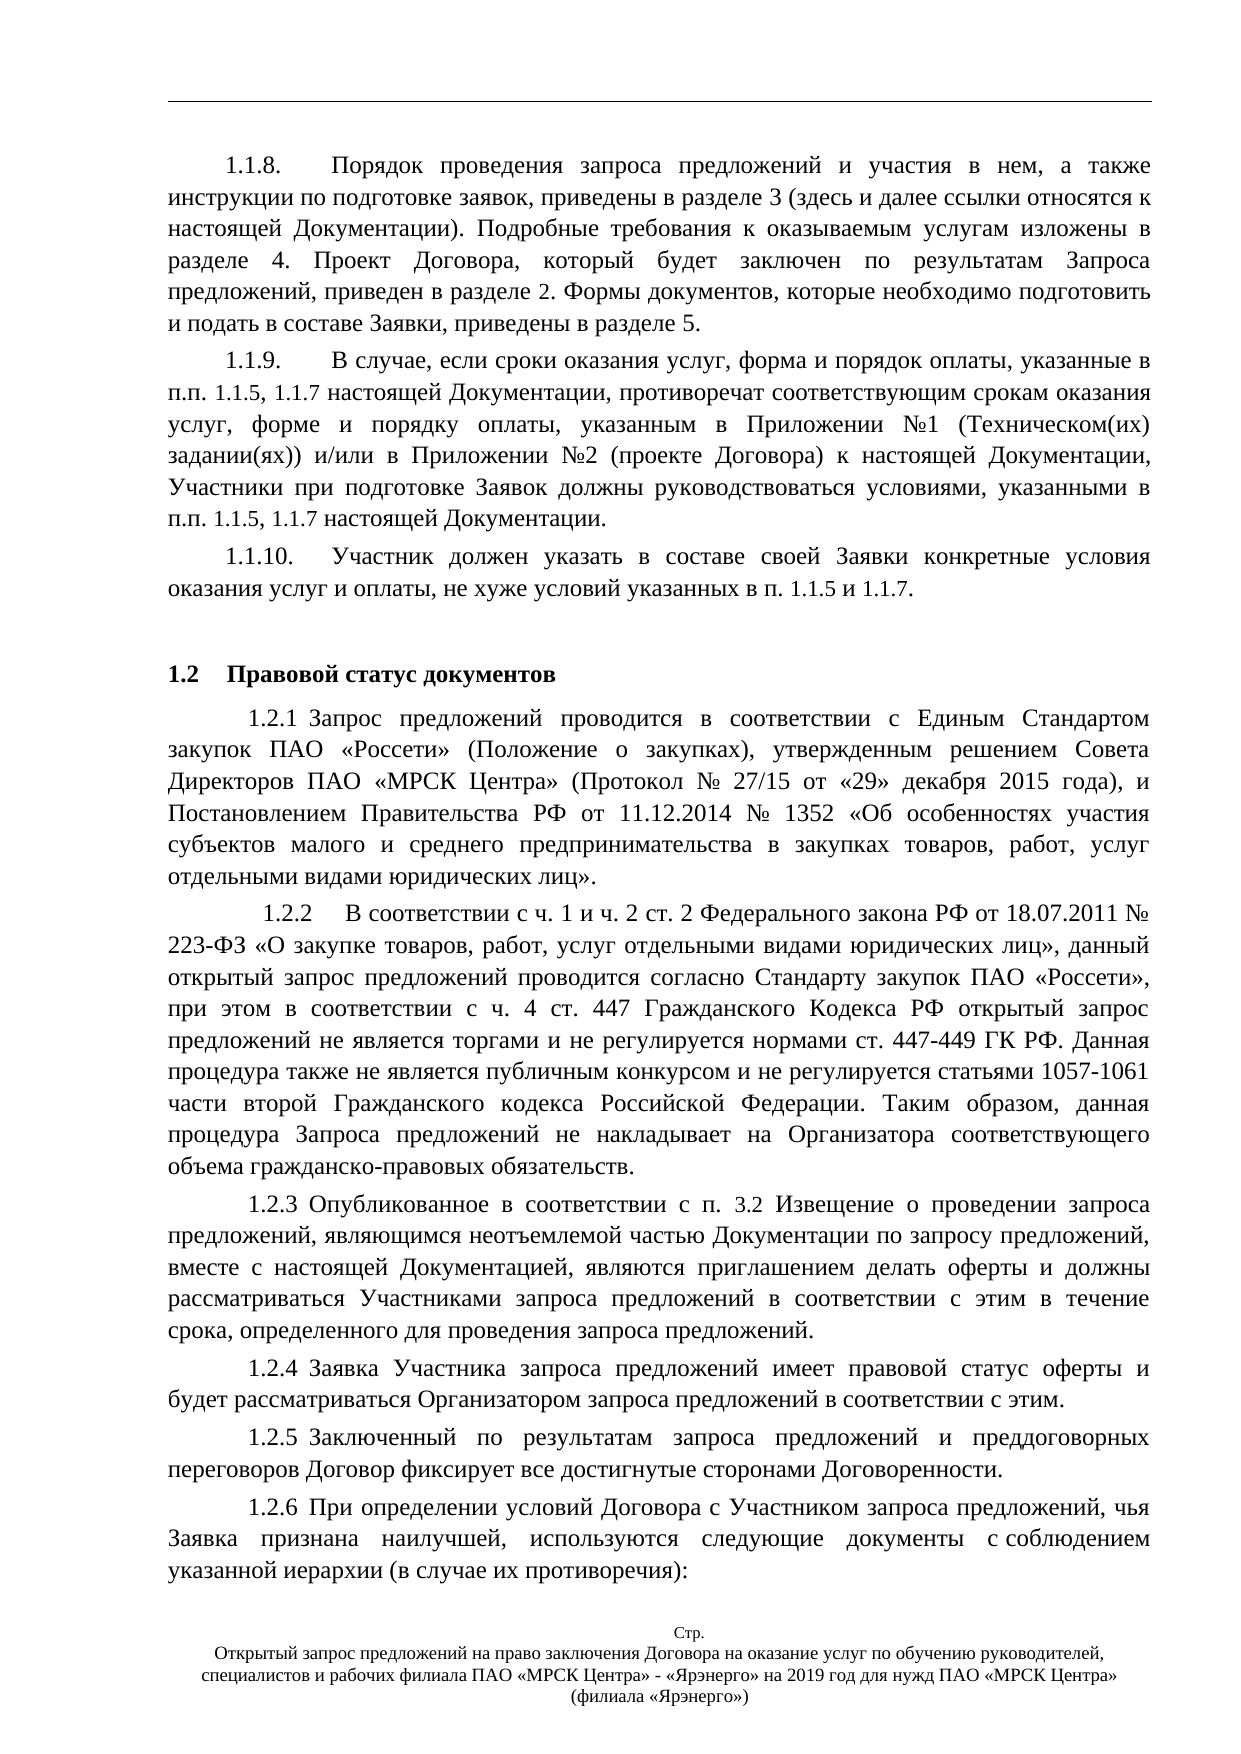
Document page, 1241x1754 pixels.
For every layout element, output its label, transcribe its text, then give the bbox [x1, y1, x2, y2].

list В случае, если сроки оказания услуг, форма и порядок оплаты, указанные в п.п. 1.1.5, 1.1.7 настоящей Документации, противоречат соответствующим срокам оказания услуг, форме и порядку оплаты, указанным в Приложении №1 (Техническом(их) задании(ях)) и/или в Приложении №2 (проекте Договора) к настоящей Документации, Участники при подготовке Заявок должны руководствоваться условиями, указанными в п.п. 1.1.5, 1.1.7 настоящей Документации. [168, 346, 1152, 532]
list Заключенный по результатам запроса предложений и преддоговорных переговоров Договор фиксирует все достигнутые сторонами Договоренности. [168, 1422, 1150, 1483]
list Порядок проведения запроса предложений и участия в нем, а также инструкции по подготовке заявок, приведены в разделе 3 (здесь и далее ссылки относятся к настоящей Документации). Подробные требования к оказываемым услугам изложены в разделе 4. Проект Договора, который будет заключен по результатам Запроса предложений, приведен в разделе 2. Формы документов, которые необходимо подготовить и подать в составе Заявки, приведены в разделе 5. [168, 150, 1152, 337]
list Заявка Участника запроса предложений имеет правовой статус оферты и будет рассматриваться Организатором запроса предложений в соответствии с этим. [168, 1353, 1150, 1413]
list Опубликованное в соответствии с п. 3.2 Извещение о проведении запроса предложений, являющимся неотъемлемой частью Документации по запросу предложений, вместе с настоящей Документацией, являются приглашением делать оферты и должны рассматриваться Участниками запроса предложений в соответствии с этим в течение срока, определенного для проведения запроса предложений. [168, 1189, 1150, 1344]
list В соответствии с ч. 1 и ч. 2 ст. 2 Федерального закона РФ от 18.07.2011 № 223-ФЗ «О закупке товаров, работ, услуг отдельными видами юридических лиц», данный открытый запрос предложений проводится согласно Стандарту закупок ПАО «Россети», при этом в соответствии с ч. 4 ст. 447 Гражданского Кодекса РФ открытый запрос предложений не является торгами и не регулируется нормами ст. 447-449 ГК РФ. Данная процедура также не является публичным конкурсом и не регулируется статьями 1057-1061 части второй Гражданского кодекса Российской Федерации. Таким образом, данная процедура Запроса предложений не накладывает на Организатора соответствующего объема гражданско-правовых обязательств. [168, 898, 1150, 1180]
list Участник должен указать в составе своей Заявки конкретные условия оказания услуг и оплаты, не хуже условий указанных в п. 1.1.5 и 1.1.7. [168, 541, 1152, 602]
list Запрос предложений проводится в соответствии с Единым Стандартом закупок ПАО «Россети» (Положение о закупках), утвержденным решением Совета Директоров ПАО «МРСК Центра» (Протокол № 27/15 от «29» декабря 2015 года), и Постановлением Правительства РФ от 11.12.2014 № 1352 «Об особенностях участия субъектов малого и среднего предпринимательства в закупках товаров, работ, услуг отдельными видами юридических лиц». [168, 703, 1150, 889]
list При определении условий Договора с Участником запроса предложений, чья Заявка признана наилучшей, используются следующие документы с соблюдением указанной иерархии (в случае их противоречия): [168, 1492, 1150, 1583]
subtitle Правовой статус документов [168, 659, 1152, 688]
